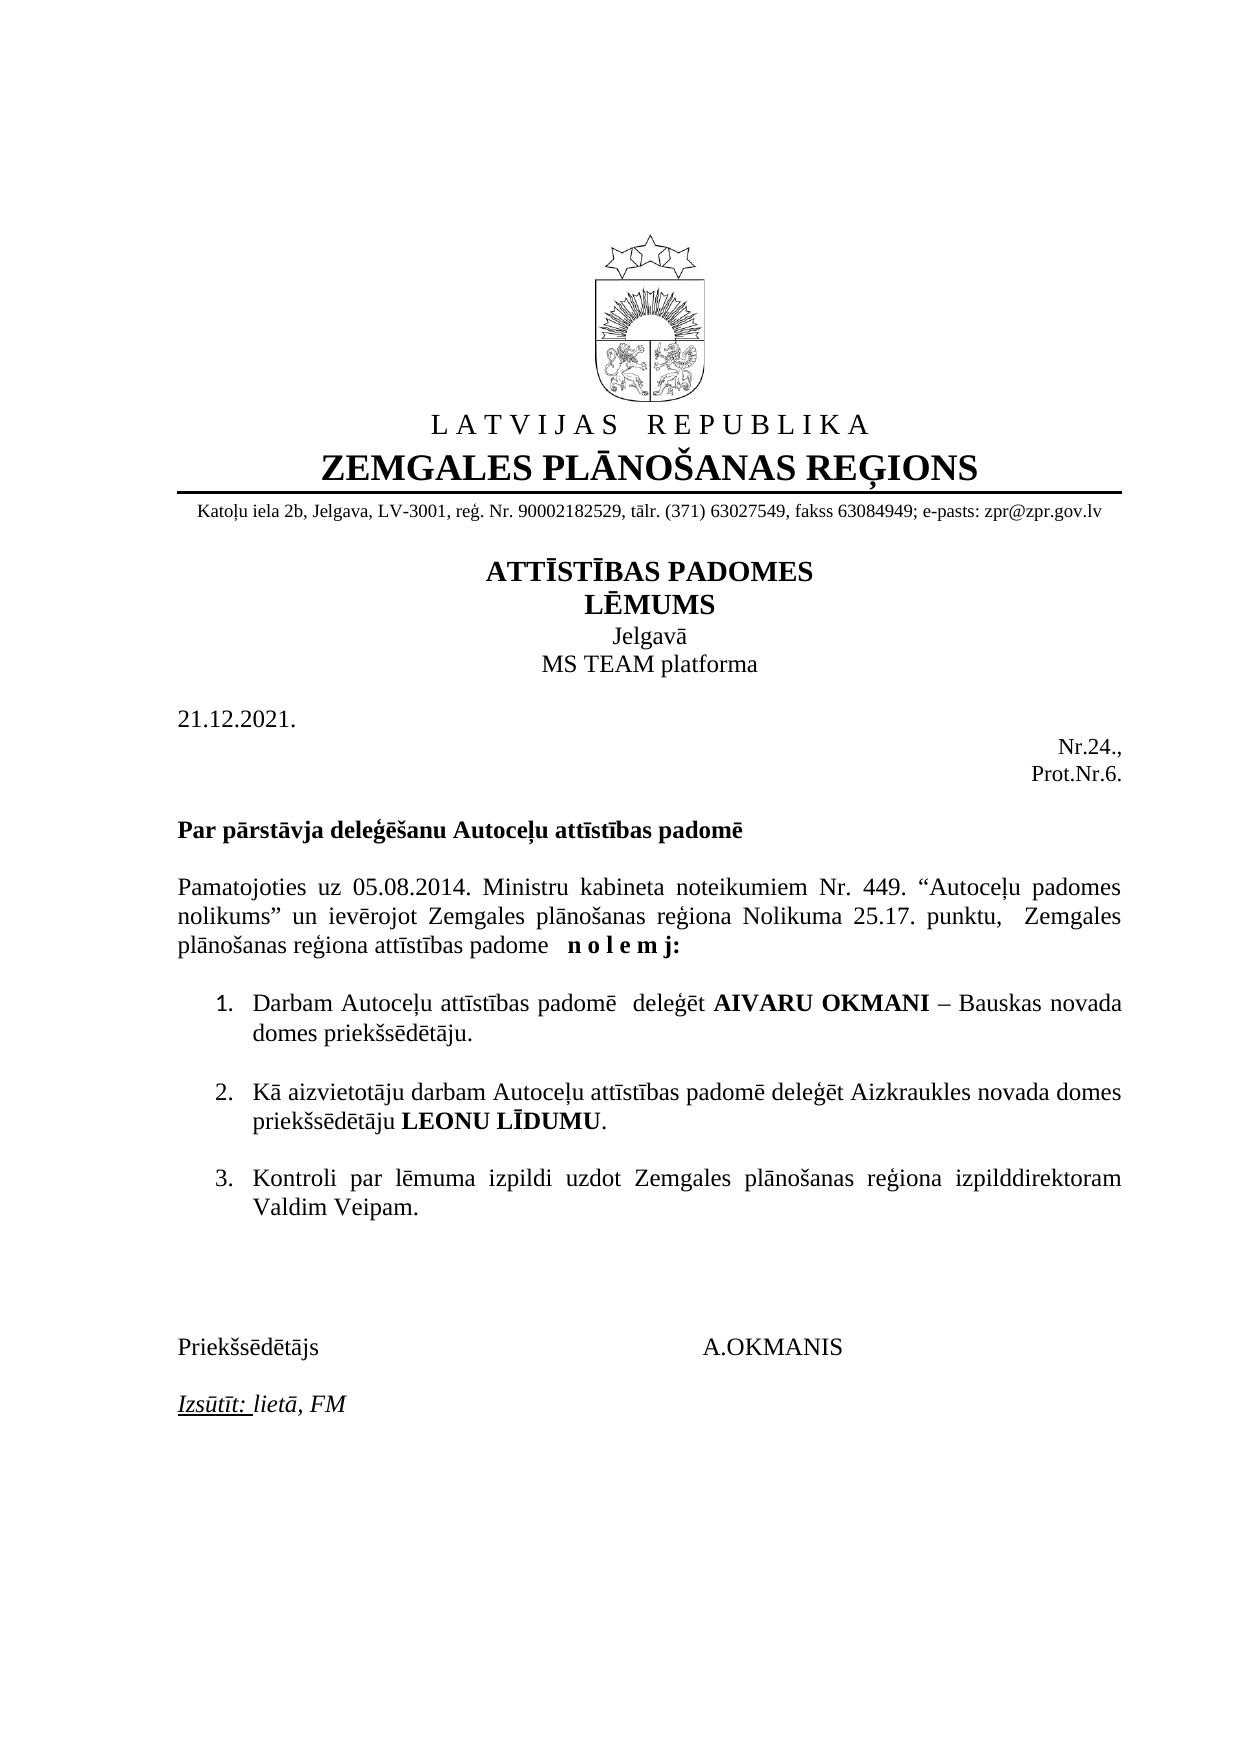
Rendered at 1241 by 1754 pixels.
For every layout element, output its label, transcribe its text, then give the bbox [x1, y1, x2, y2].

text Jelgavā [177, 621, 1122, 649]
text Priekšsēdētājs A.OKMANIS [177, 1332, 1122, 1361]
text Par pārstāvja deleģēšanu Autoceļu attīstības padomē [177, 815, 1122, 843]
text Izsūtīt: lietā, FM [177, 1389, 1122, 1418]
text Pamatojoties uz 05.08.2014. Ministru kabineta noteikumiem Nr. 449. “Autoceļu padomes nolikums” un ievērojot Zemgales plānošanas reģiona Nolikuma 25.17. punktu, Zemgales plānošanas reģiona attīstības padome n o l e m j: [177, 872, 1122, 958]
text ZEMGALES PLĀNOŠANAS REĢIONS [177, 445, 1122, 491]
text ATTĪSTĪBAS PADOMES [177, 554, 1122, 587]
text 21.12.2021. [177, 704, 1122, 733]
list Darbam Autoceļu attīstības padomē deleģēt AIVARU OKMANI – Bauskas novada domes priekšsēdētāju. [215, 987, 1122, 1047]
text Katoļu iela 2b, Jelgava, LV-3001, reģ. Nr. 90002182529, tālr. (371) 63027549, fakss 63084949; e-pasts: zpr@zpr.gov.lv [177, 500, 1122, 522]
text LĒMUMS [177, 587, 1122, 621]
list Kontroli par lēmuma izpildi uzdot Zemgales plānošanas reģiona izpilddirektoram Valdim Veipam. [215, 1163, 1122, 1221]
text MS TEAM platforma [177, 649, 1122, 678]
text Nr.24., [177, 733, 1122, 760]
text L A T V I J A S R E P U B L I K A [177, 407, 1122, 440]
text Prot.Nr.6. [177, 760, 1122, 786]
picture [595, 234, 705, 402]
list Kā aizvietotāju darbam Autoceļu attīstības padomē deleģēt Aizkraukles novada domes priekšsēdētāju LEONU LĪDUMU. [215, 1077, 1122, 1134]
